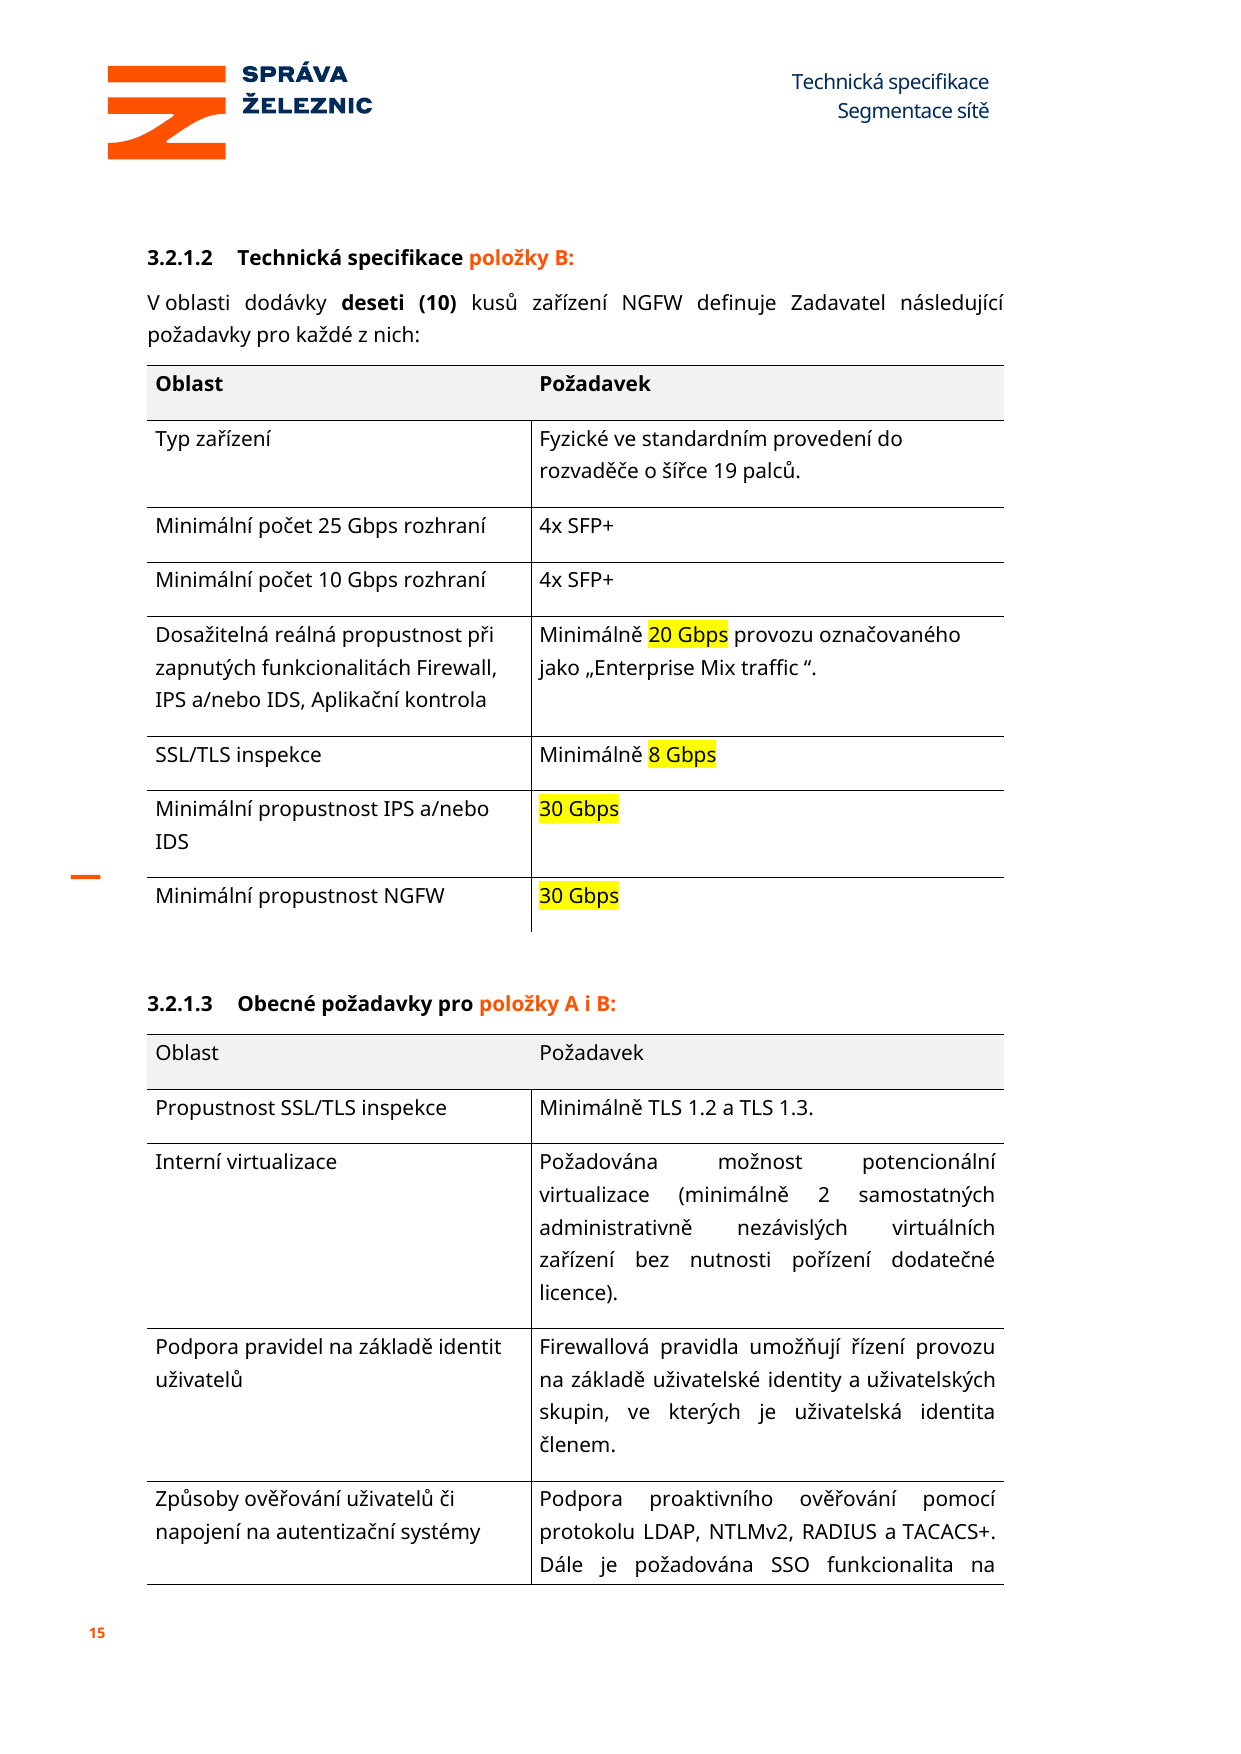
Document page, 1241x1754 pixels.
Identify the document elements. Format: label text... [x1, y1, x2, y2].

table_header Požadavek [531, 366, 1004, 420]
table_cell 30 Gbps [532, 791, 1004, 877]
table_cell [147, 1482, 531, 1584]
table_header Požadavek [531, 1035, 1004, 1089]
table_cell Požadována možnost potencionální virtualizace (minimálně 2 samostatných administrativně nezávislých virtuálních zařízení bez nutnosti pořízení dodatečné licence). [532, 1144, 1004, 1328]
table_cell Minimálně 8 Gbps [532, 737, 1004, 790]
table_cell Podpora pravidel na základě identit uživatelů [147, 1329, 531, 1481]
table_cell 4x SFP+ [532, 563, 1004, 616]
table_cell Minimální počet 25 Gbps rozhraní [147, 508, 531, 561]
subtitle Obecné požadavky pro položky A i B: [147, 989, 1004, 1018]
subtitle Technická specifikace položky B: [147, 243, 1004, 271]
table_cell Propustnost SSL/TLS inspekce [147, 1090, 531, 1143]
table_cell Minimálně TLS 1.2 a TLS 1.3. [532, 1090, 1004, 1143]
table_cell 30 Gbps [532, 878, 1004, 932]
table_cell SSL/TLS inspekce [147, 737, 531, 790]
table_cell 4x SFP+ [532, 508, 1004, 561]
table_cell Minimální propustnost NGFW [147, 878, 531, 932]
table_header Oblast [147, 366, 531, 420]
table_header Oblast [147, 1035, 531, 1089]
table_cell Minimální počet 10 Gbps rozhraní [147, 563, 531, 616]
table_cell Minimální propustnost IPS a/nebo IDS [147, 791, 531, 877]
table_cell Interní virtualizace [147, 1144, 531, 1328]
table_cell Fyzické ve standardním provedení do rozvaděče o šířce 19 palců. [532, 421, 1004, 507]
table_cell Firewallová pravidla umožňují řízení provozu na základě uživatelské identity a uživatelských skupin, ve kterých je uživatelská identita členem. [532, 1329, 1004, 1481]
table_cell Minimálně 20 Gbps provozu označovaného jako „Enterprise Mix traffic “. [532, 617, 1004, 736]
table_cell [532, 1482, 1004, 1584]
text V oblasti dodávky deseti (10) kusů zařízení NGFW definuje Zadavatel následující požadavky pro každé z nich: [147, 288, 1004, 349]
table_cell Typ zařízení [147, 421, 531, 507]
table_cell Dosažitelná reálná propustnost při zapnutých funkcionalitách Firewall, IPS a/nebo IDS, Aplikační kontrola [147, 617, 531, 736]
